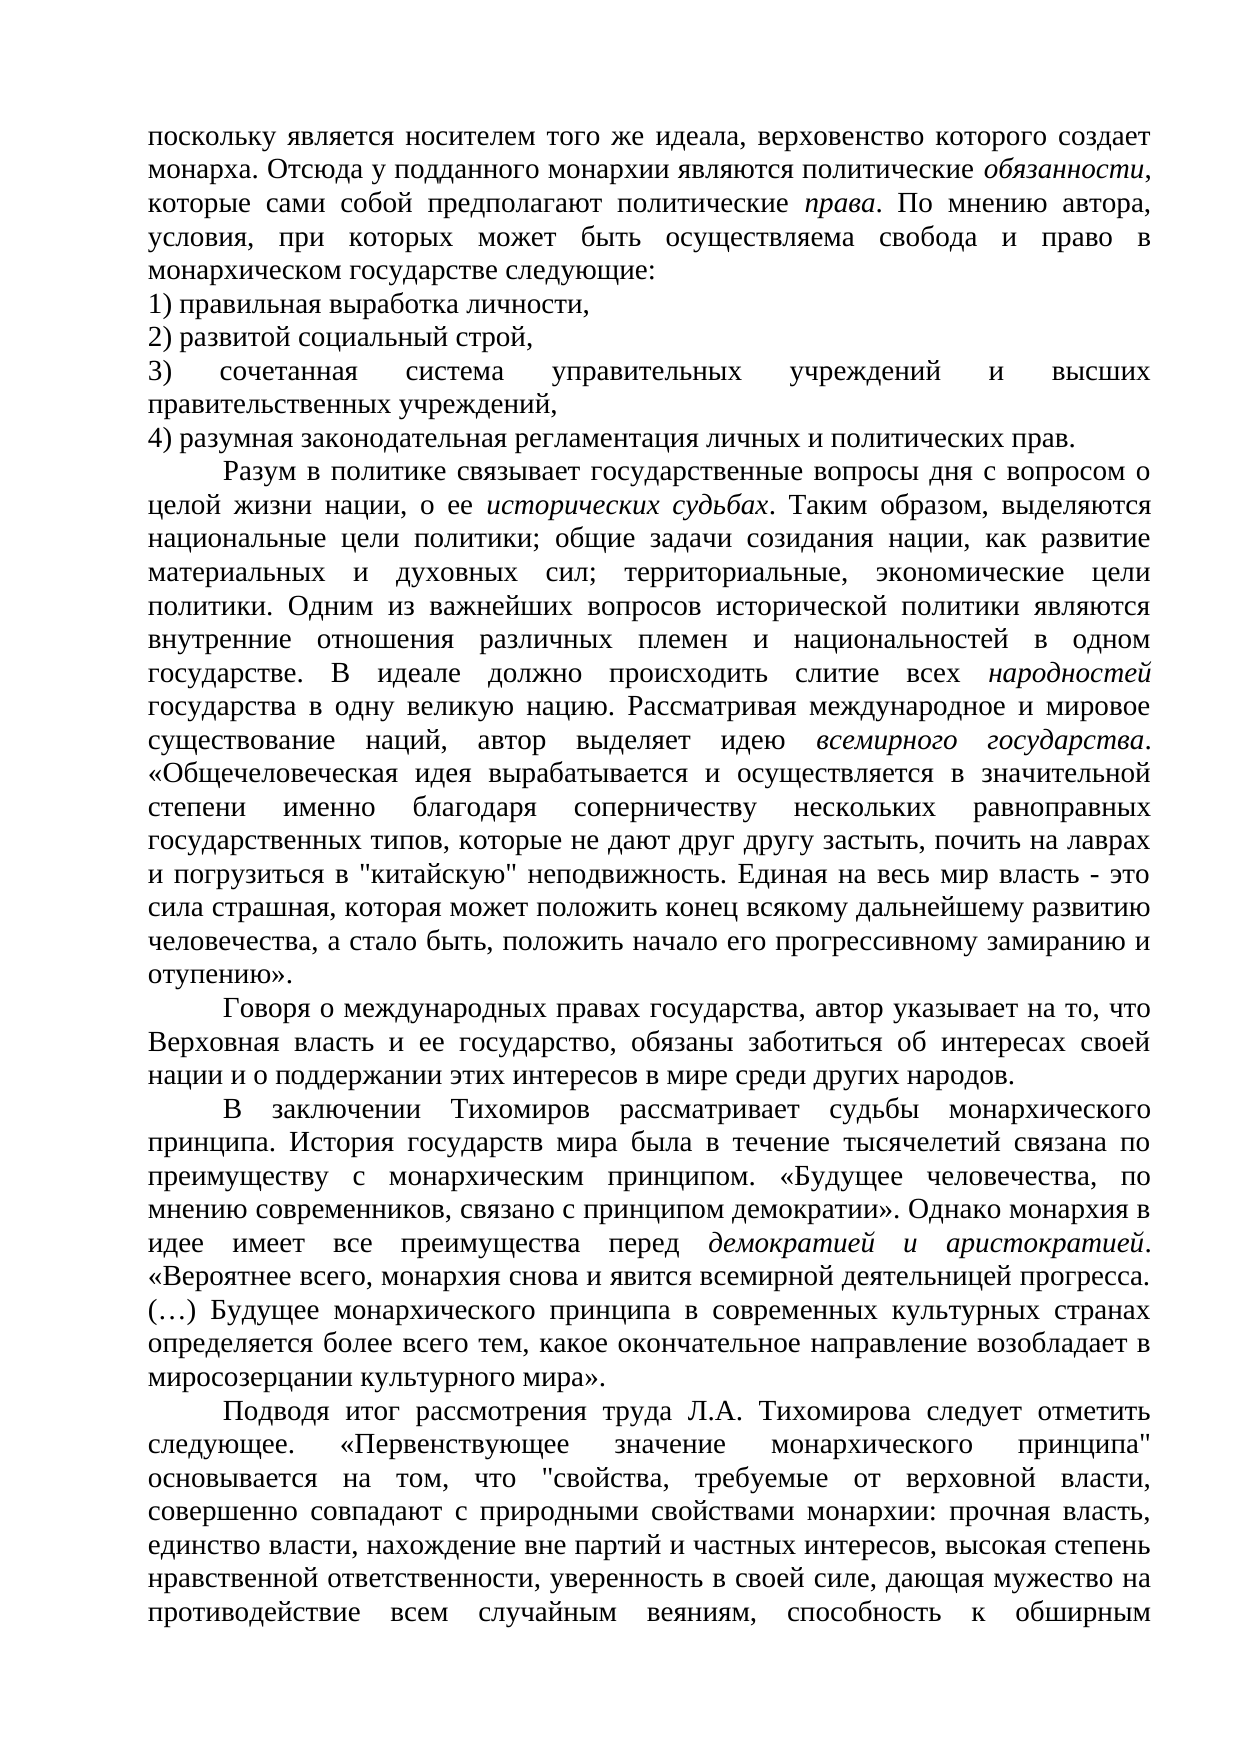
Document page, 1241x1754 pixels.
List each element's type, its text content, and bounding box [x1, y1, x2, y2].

text 3) сочетанная система управительных учреждений и высших правительственных учреждений, [148, 353, 1152, 420]
text Говоря о международных правах государства, автор указывает на то, что Верховная власть и ее государство, обязаны заботиться об интересах своей нации и о поддержании этих интересов в мире среди других народов. [148, 990, 1152, 1091]
text 1) правильная выработка личности, [148, 286, 1152, 319]
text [148, 118, 1152, 286]
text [148, 1393, 1152, 1627]
text В заключении Тихомиров рассматривает судьбы монархического принципа. История государств мира была в течение тысячелетий связана по преимуществу с монархическим принципом. «Будущее человечества, по мнению современников, связано с принципом демократии». Однако монархия в идее имеет все преимущества перед демократией и аристократией. «Вероятнее всего, монархия снова и явится всемирной деятельницей прогресса. (…) Будущее монархического принципа в современных культурных странах определяется более всего тем, какое окончательное направление возобладает в миросозерцании культурного мира». [148, 1091, 1152, 1393]
text Разум в политике связывает государственные вопросы дня с вопросом о целой жизни нации, о ее исторических судьбах. Таким образом, выделяются национальные цели политики; общие задачи созидания нации, как развитие материальных и духовных сил; территориальные, экономические цели политики. Одним из важнейших вопросов исторической политики являются внутренние отношения различных племен и национальностей в одном государстве. В идеале должно происходить слитие всех народностей государства в одну великую нацию. Рассматривая международное и мировое существование наций, автор выделяет идею всемирного государства. «Общечеловеческая идея вырабатывается и осуществляется в значительной степени именно благодаря соперничеству нескольких равноправных государственных типов, которые не дают друг другу застыть, почить на лаврах и погрузиться в "китайскую" неподвижность. Единая на весь мир власть - это сила страшная, которая может положить конец всякому дальнейшему развитию человечества, а стало быть, положить начало его прогрессивному замиранию и отупению». [148, 453, 1152, 990]
text 4) разумная законодательная регламентация личных и политических прав. [148, 420, 1152, 453]
text 2) развитой социальный строй, [148, 319, 1152, 353]
